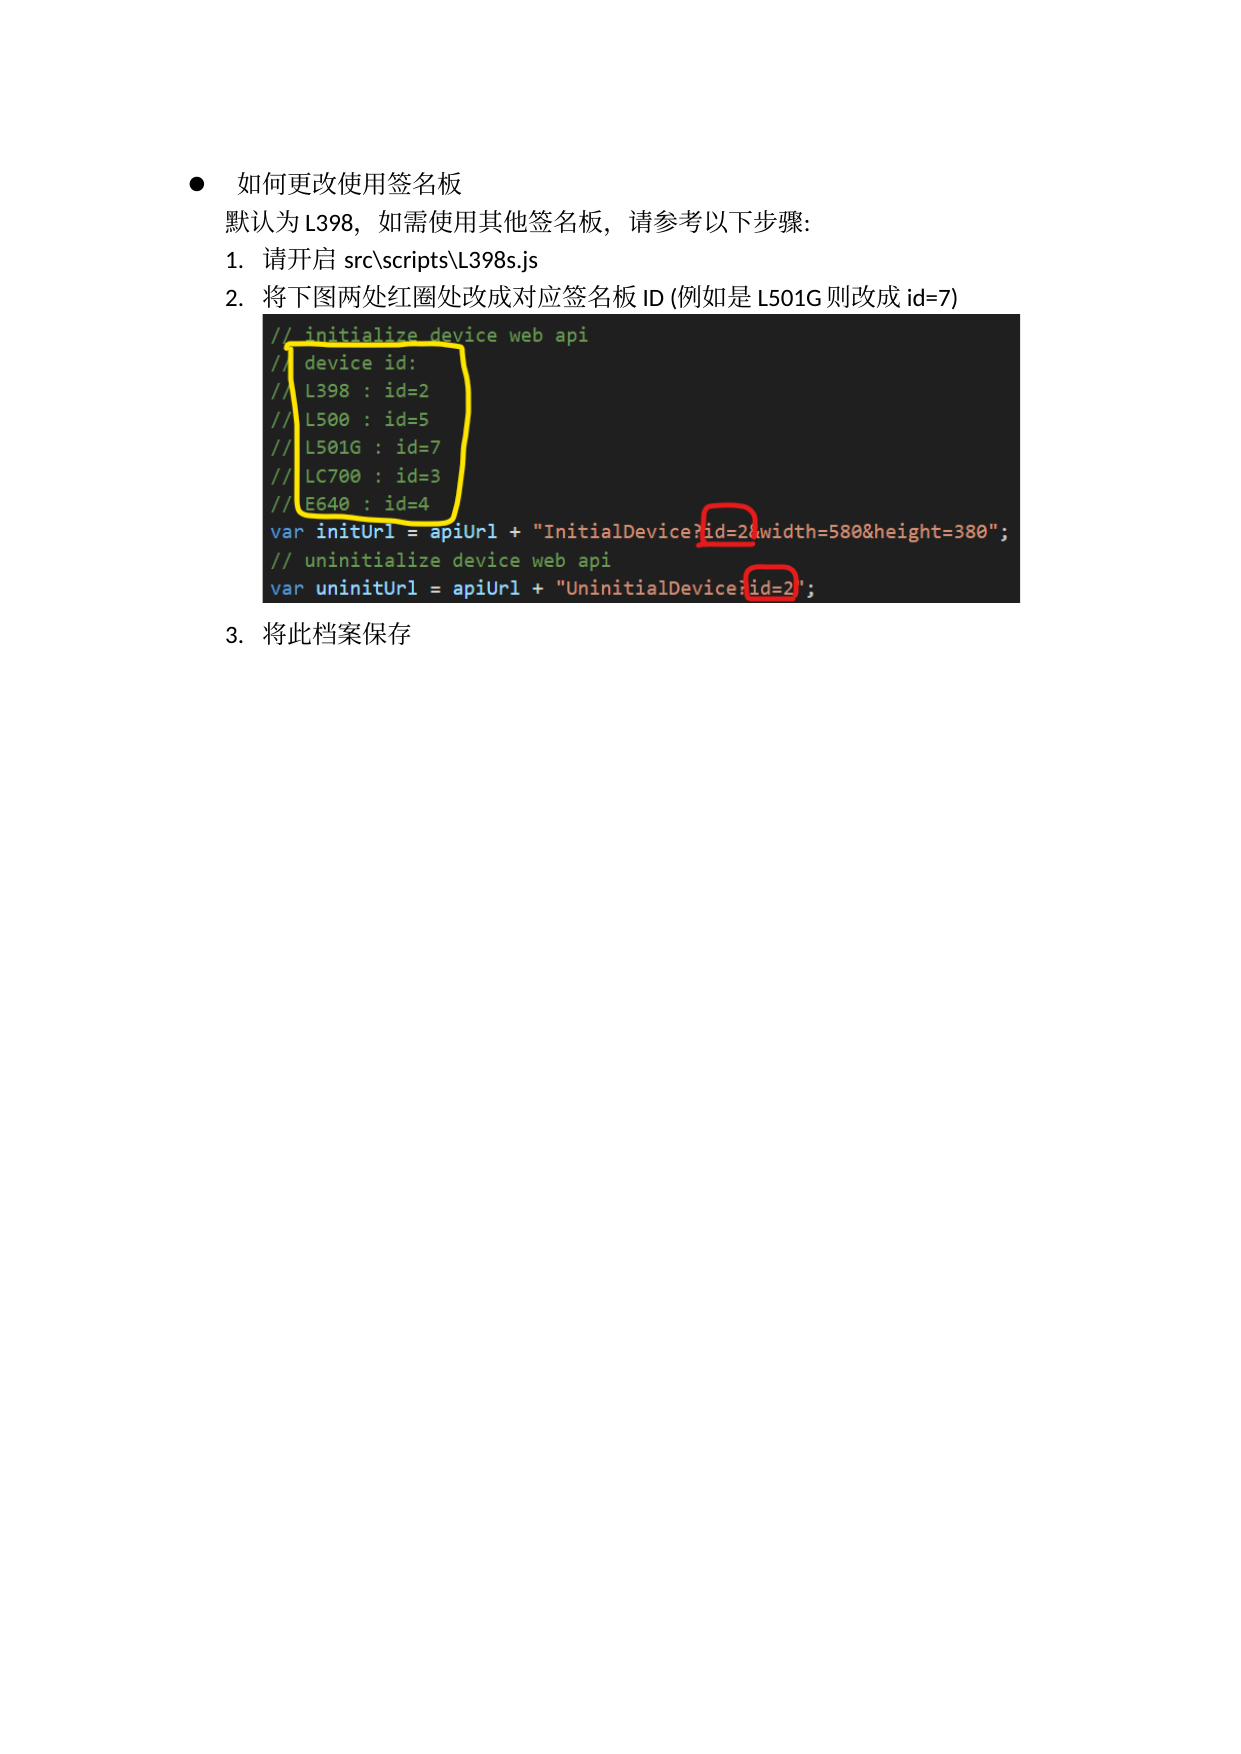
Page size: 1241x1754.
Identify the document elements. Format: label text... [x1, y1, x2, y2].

list 将下图两处红圈处改成对应签名板ID (例如是L501G则改成id=7) [225, 277, 1053, 314]
list 默认为L398，如需使用其他签名板，请参考以下步骤: [225, 202, 1053, 239]
list 请开启 src\scripts\L398s.js [225, 239, 1053, 277]
picture [262, 314, 1021, 603]
list 将此档案保存 [225, 614, 1053, 652]
list 如何更改使用签名板 [187, 164, 1053, 202]
